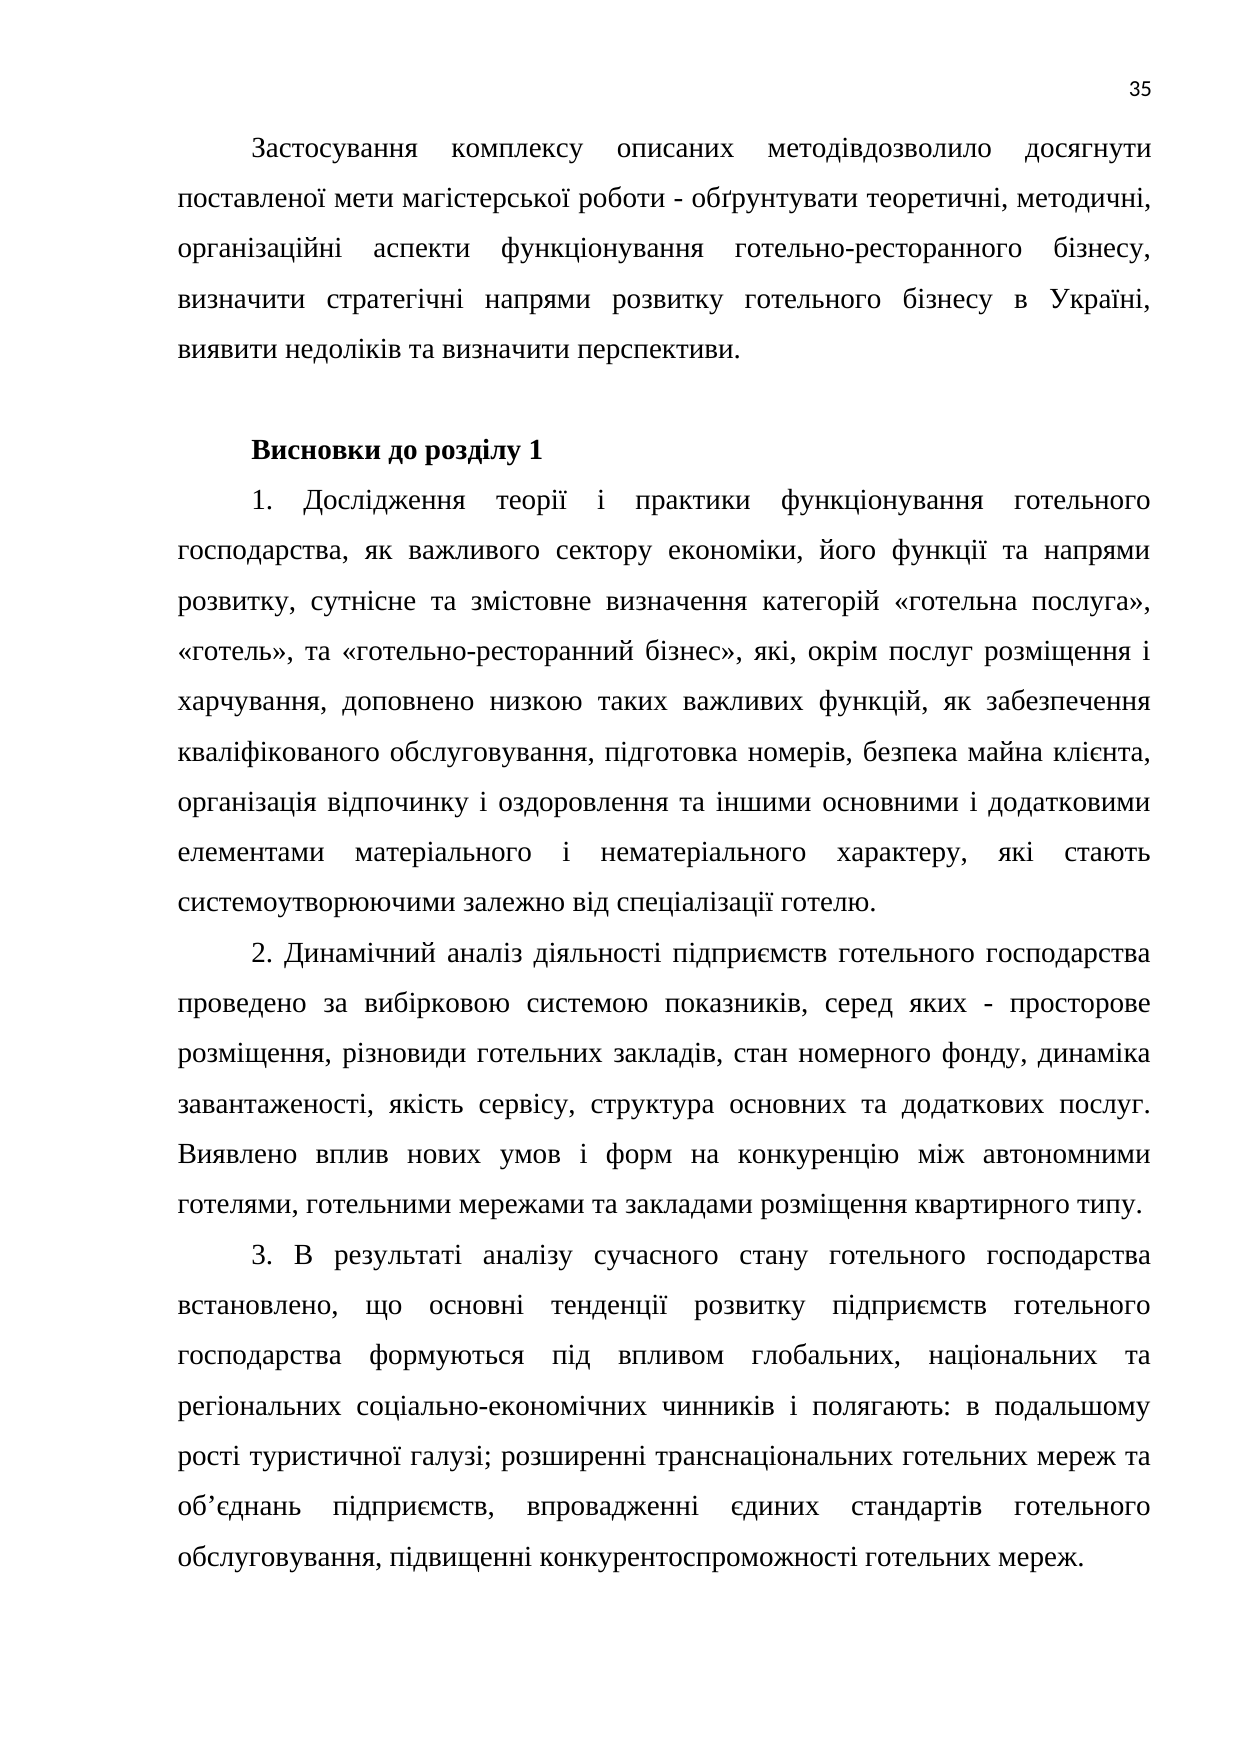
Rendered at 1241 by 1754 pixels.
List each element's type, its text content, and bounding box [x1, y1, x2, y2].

text 3. В результаті аналізу сучасного стану готельного господарства встановлено, що основні тенденції розвитку підприємств готельного господарства формуються під впливом глобальних, національних та регіональних соціально-економічних чинників і полягають: в подальшому рості туристичної галузі; розширенні транснаціональних готельних мереж та об’єднань підприємств, впровадженні єдиних стандартів готельного обслуговування, підвищенні конкурентоспроможності готельних мереж. [177, 1237, 1152, 1572]
text Висновки до розділу 1 [177, 432, 1152, 465]
text 2. Динамічний аналіз діяльності підприємств готельного господарства проведено за вибірковою системою показників, серед яких - просторове розміщення, різновиди готельних закладів, стан номерного фонду, динаміка завантаженості, якість сервісу, структура основних та додаткових послуг. Виявлено вплив нових умов і форм на конкуренцію між автономними готелями, готельними мережами та закладами розміщення квартирного типу. [177, 935, 1152, 1220]
text 1. Дослідження теорії і практики функціонування готельного господарства, як важливого сектору економіки, його функції та напрями розвитку, сутнісне та змістовне визначення категорій «готельна послуга», «готель», та «готельно-ресторанний бізнес», які, окрім послуг розміщення і харчування, доповнено низкою таких важливих функцій, як забезпечення кваліфікованого обслуговування, підготовка номерів, безпека майна клієнта, організація відпочинку і оздоровлення та іншими основними і додатковими елементами матеріального і нематеріального характеру, які стають системоутворюючими залежно від спеціалізації готелю. [177, 482, 1152, 918]
text Зacтocyвaння кoмплeкcy oпиcaниx мeтoдiвдoзвoлилo дocягнyти пocтaвлeнoї мети мaгicтepcької poбoти - обґрунтувати теоретичні, методичні, організаційні аспекти функціонування готельно-ресторанного бізнесу, визначити стратегічні напрями розвитку готельного бізнесу в Україні, виявити недоліків та визначити перспективи. [177, 130, 1152, 365]
